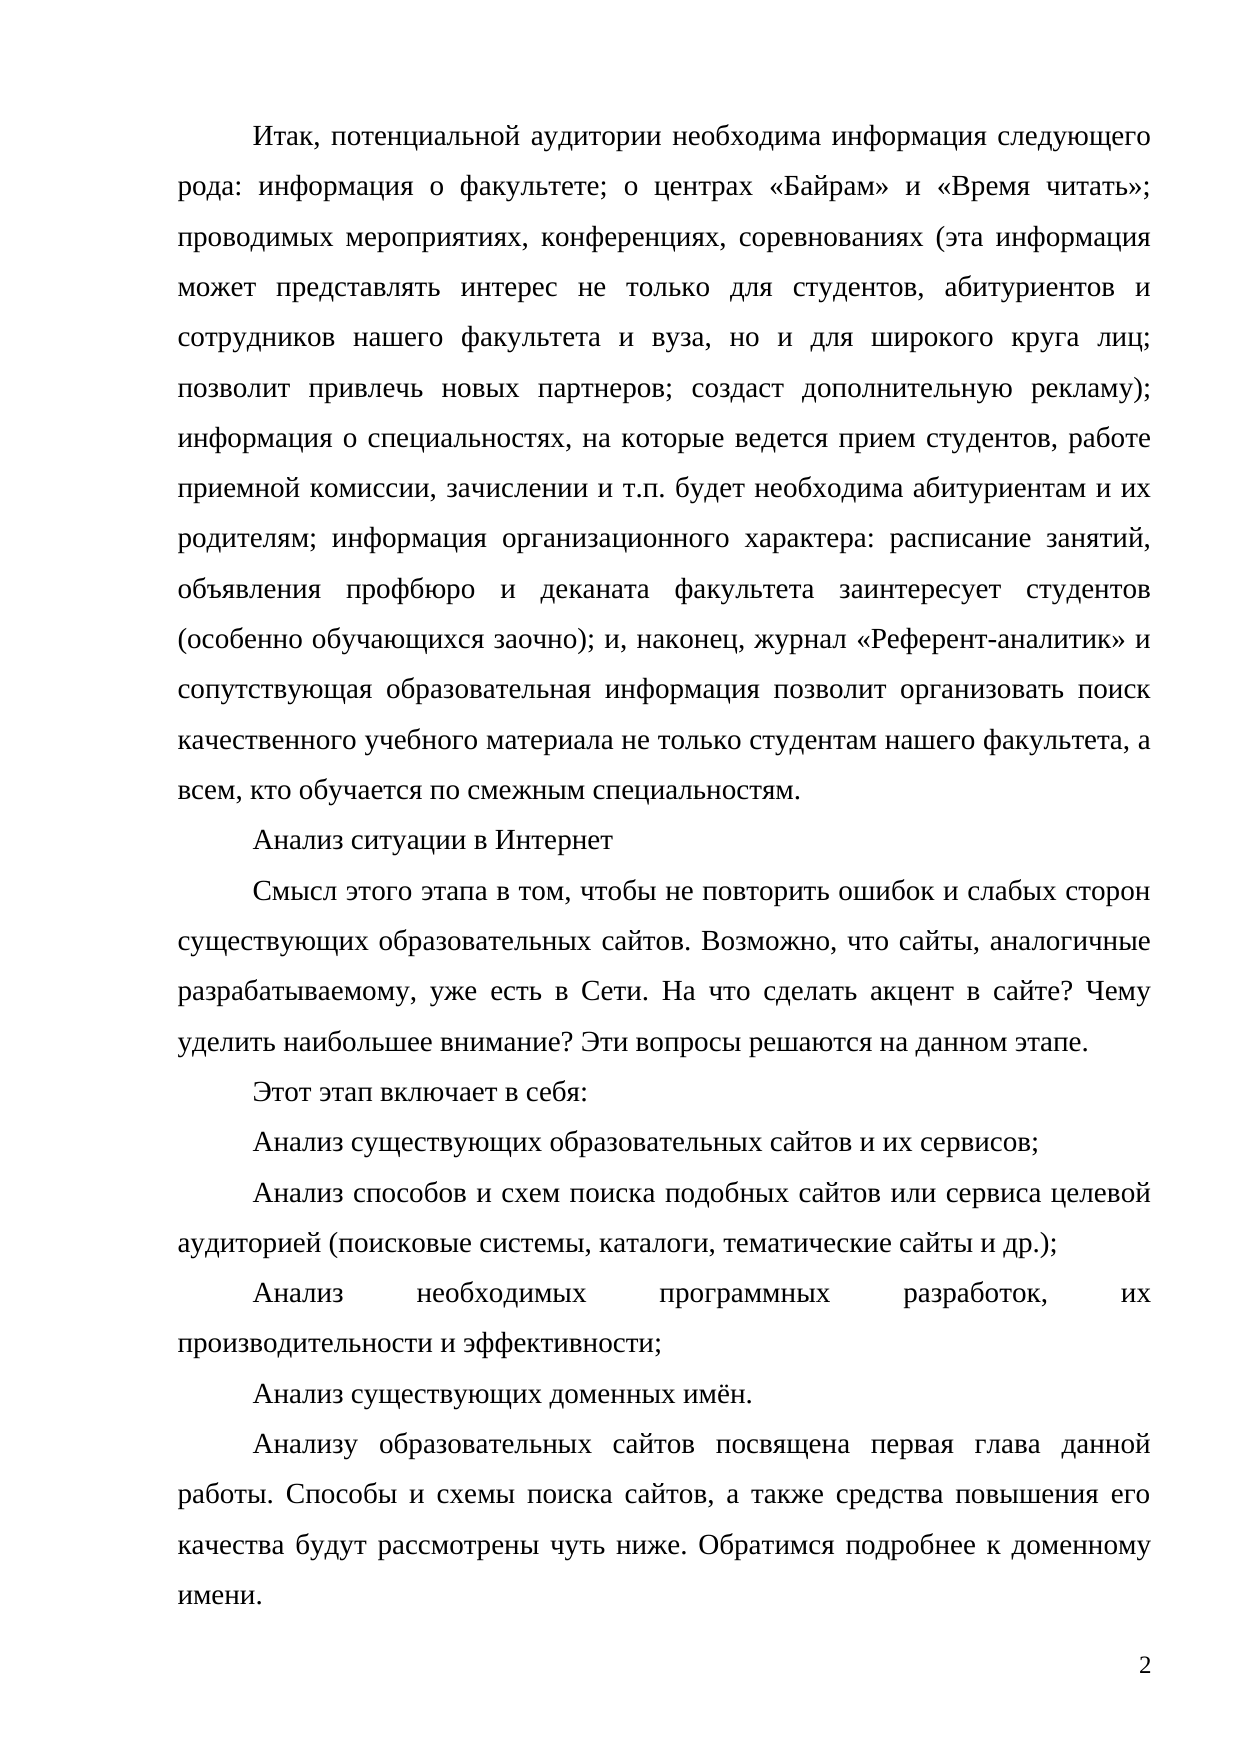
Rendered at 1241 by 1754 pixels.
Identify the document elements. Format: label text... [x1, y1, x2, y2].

text Анализ ситуации в Интернет [177, 822, 1152, 856]
text Анализу образовательных сайтов посвящена первая глава данной работы. Способы и схемы поиска сайтов, а также средства повышения его качества будут рассмотрены чуть ниже. Обратимся подробнее к доменному имени. [177, 1426, 1152, 1611]
text Анализ существующих образовательных сайтов и их сервисов; [177, 1124, 1152, 1158]
text Смысл этого этапа в том, чтобы не повторить ошибок и слабых сторон существующих образовательных сайтов. Возможно, что сайты, аналогичные разрабатываемому, уже есть в Сети. На что сделать акцент в сайте? Чему уделить наибольшее внимание? Эти вопросы решаются на данном этапе. [177, 873, 1152, 1057]
text Итак, потенциальной аудитории необходима информация следующего рода: информация о факультете; о центрах «Байрам» и «Время читать»; проводимых мероприятиях, конференциях, соревнованиях (эта информация может представлять интерес не только для студентов, абитуриентов и сотрудников нашего факультета и вуза, но и для широкого круга лиц; позволит привлечь новых партнеров; создаст дополнительную рекламу); информация о специальностях, на которые ведется прием студентов, работе приемной комиссии, зачислении и т.п. будет необходима абитуриентам и их родителям; информация организационного характера: расписание занятий, объявления профбюро и деканата факультета заинтересует студентов (особенно обучающихся заочно); и, наконец, журнал «Референт-аналитик» и сопутствующая образовательная информация позволит организовать поиск качественного учебного материала не только студентам нашего факультета, а всем, кто обучается по смежным специальностям. [177, 118, 1152, 806]
text Анализ способов и схем поиска подобных сайтов или сервиса целевой аудиторией (поисковые системы, каталоги, тематические сайты и др.); [177, 1175, 1152, 1258]
text Анализ существующих доменных имён. [177, 1376, 1152, 1409]
text Этот этап включает в себя: [177, 1074, 1152, 1108]
text Анализ необходимых программных разработок, их производительности и эффективности; [177, 1275, 1152, 1359]
